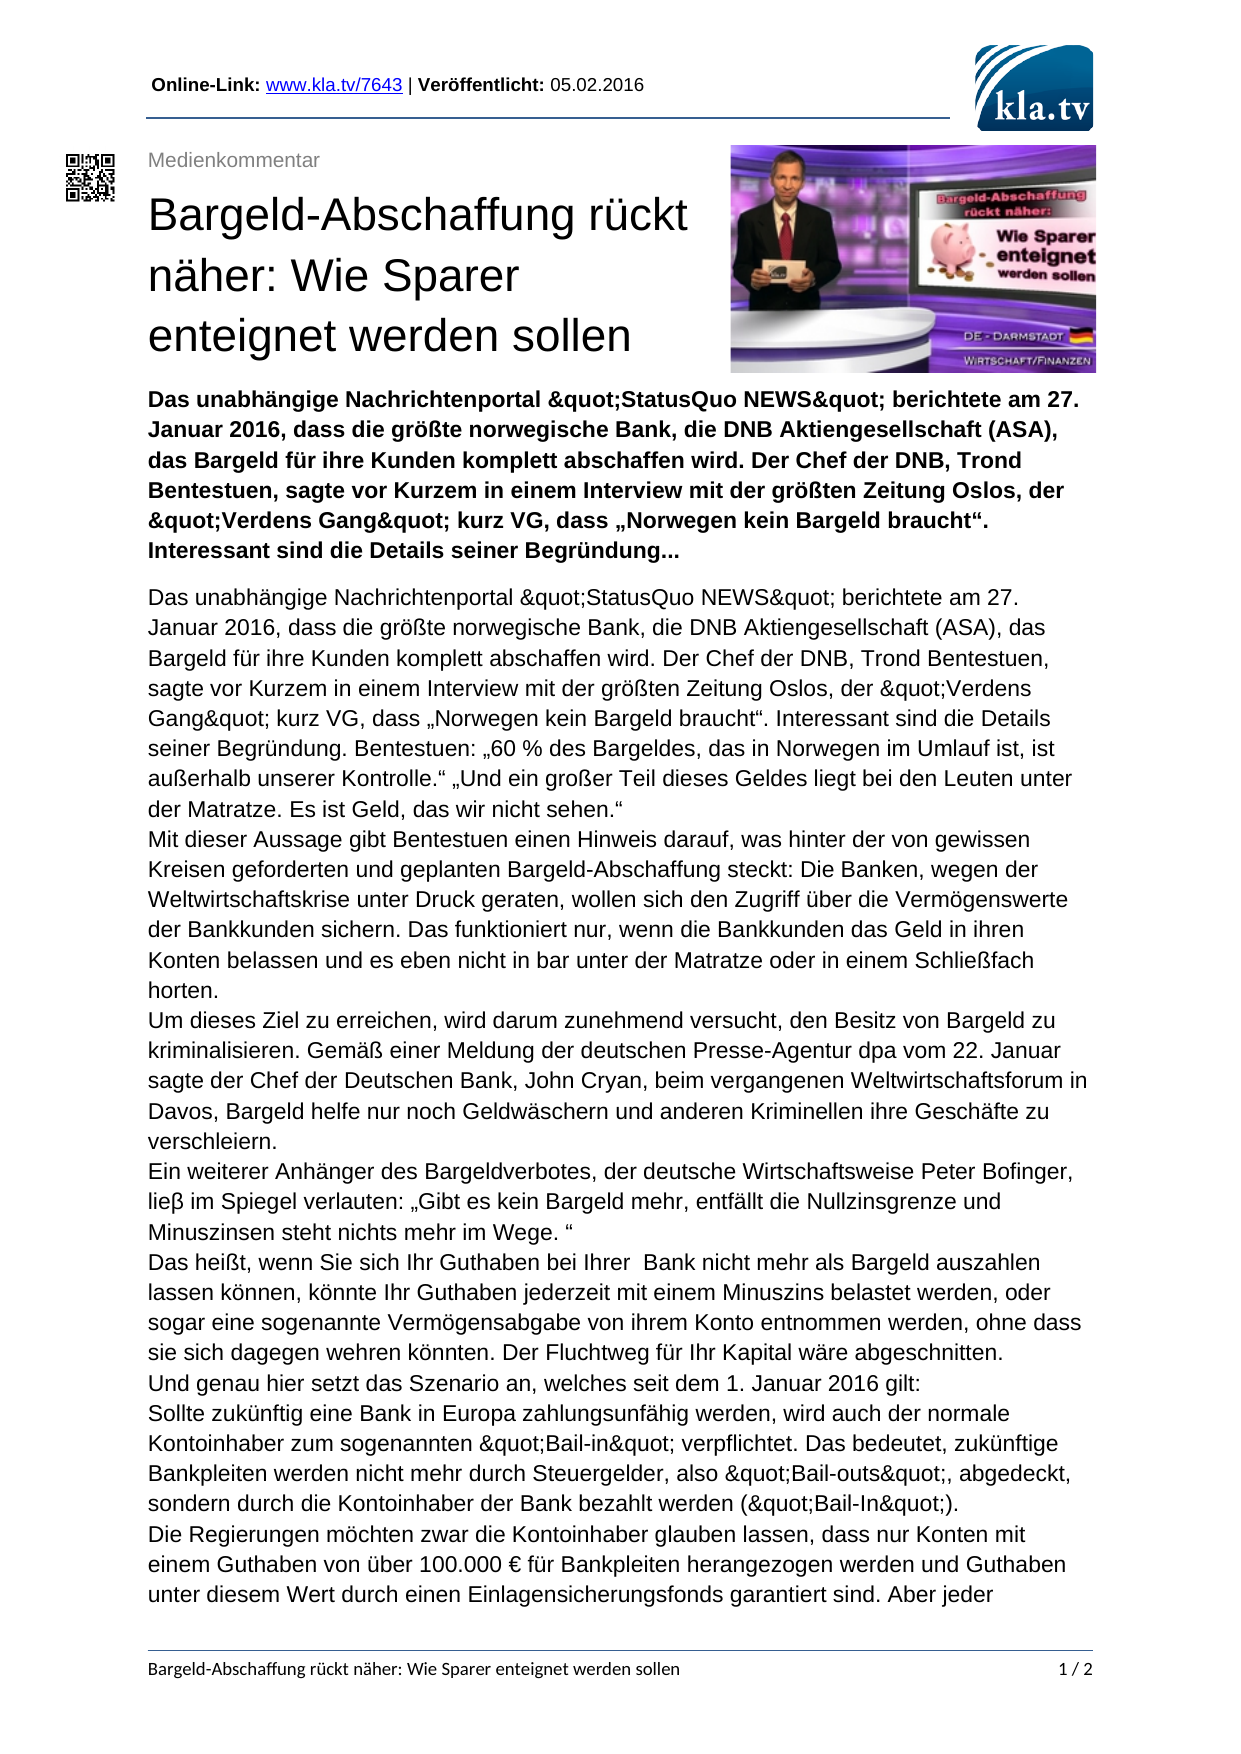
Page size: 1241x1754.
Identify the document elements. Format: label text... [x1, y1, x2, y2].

text Bargeld-Abschaffung rückt näher: Wie Sparer enteignet werden sollen [148, 188, 1093, 362]
text Medienkommentar [148, 148, 1093, 172]
text Das unabhängige Nachrichtenportal &quot;StatusQuo NEWS&quot; berichtete am 27. Januar 2016, dass die größte norwegische Bank, die DNB Aktiengesellschaft (ASA), das Bargeld für ihre Kunden komplett abschaffen wird. Der Chef der DNB, Trond Bentestuen, sagte vor Kurzem in einem Interview mit der größten Zeitung Oslos, der &quot;Verdens Gang&quot; kurz VG, dass „Norwegen kein Bargeld braucht“. Interessant sind die Details seiner Begründung... [148, 386, 1093, 563]
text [148, 584, 1093, 1607]
